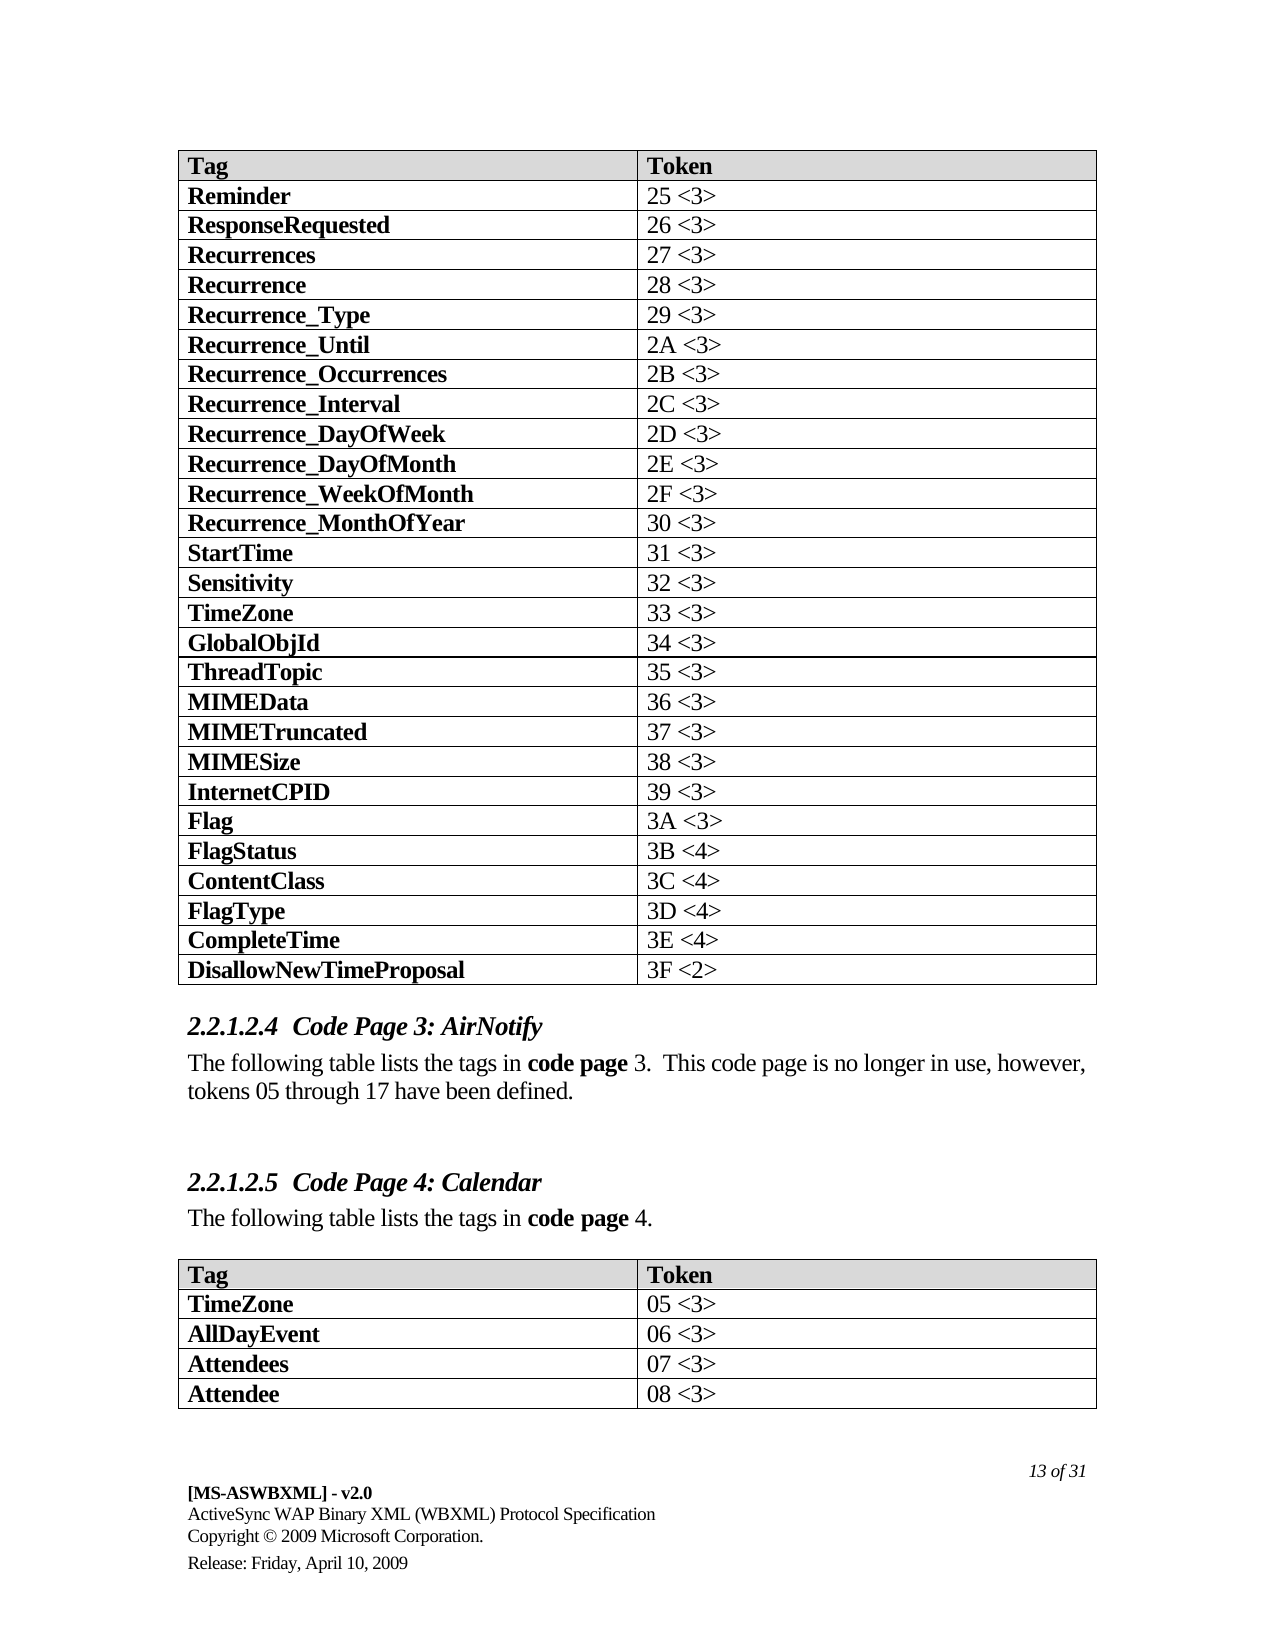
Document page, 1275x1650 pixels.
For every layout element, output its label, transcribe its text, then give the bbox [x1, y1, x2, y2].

table_cell Reminder [179, 181, 637, 209]
table_cell 3C <4> [638, 866, 1096, 895]
table_cell 2A <3> [638, 330, 1096, 358]
table_cell TimeZone [179, 598, 637, 627]
table_cell MIMETruncated [179, 717, 637, 746]
table_cell ContentClass [179, 866, 637, 895]
table_cell FlagStatus [179, 836, 637, 865]
table_cell 30 <3> [638, 509, 1096, 537]
table_cell 33 <3> [638, 598, 1096, 627]
table_cell DisallowNewTimeProposal [179, 955, 637, 984]
table_cell 28 <3> [638, 270, 1096, 299]
table_cell 3B <4> [638, 836, 1096, 865]
table_cell 37 <3> [638, 717, 1096, 746]
table_cell Flag [179, 806, 637, 835]
table_cell InternetCPID [179, 777, 637, 805]
table_cell 35 <3> [638, 658, 1096, 686]
table_cell 26 <3> [638, 211, 1096, 239]
table_cell StartTime [179, 538, 637, 567]
table_cell Recurrence_DayOfMonth [179, 449, 637, 478]
table_header Token [638, 1260, 1096, 1288]
table_cell Recurrence [179, 270, 637, 299]
subtitle Code Page 3: AirNotify [187, 1010, 1087, 1041]
table_cell Recurrence_MonthOfYear [179, 509, 637, 537]
table_cell MIMEData [179, 687, 637, 716]
table_cell Recurrence_DayOfWeek [179, 419, 637, 448]
table_cell 2D <3> [638, 419, 1096, 448]
table_cell 29 <3> [638, 300, 1096, 329]
table_cell AllDayEvent [179, 1319, 637, 1348]
table_cell 2B <3> [638, 360, 1096, 388]
table_cell 3D <4> [638, 896, 1096, 924]
table_cell Sensitivity [179, 568, 637, 597]
table_cell GlobalObjId [179, 628, 637, 656]
table_cell Recurrence_Occurrences [179, 360, 637, 388]
table_cell 07 <3> [638, 1349, 1096, 1378]
table_cell 36 <3> [638, 687, 1096, 716]
table_cell Attendees [179, 1349, 637, 1378]
table_cell 27 <3> [638, 240, 1096, 269]
table_header Tag [179, 1260, 637, 1288]
text The following table lists the tags in code page 4. [187, 1203, 1087, 1232]
table_cell FlagType [179, 896, 637, 924]
table_cell Recurrences [179, 240, 637, 269]
table_header Token [638, 151, 1096, 180]
table_cell ResponseRequested [179, 211, 637, 239]
table_cell 25 <3> [638, 181, 1096, 209]
table_cell 3E <4> [638, 926, 1096, 954]
table_cell MIMESize [179, 747, 637, 776]
table_cell 31 <3> [638, 538, 1096, 567]
table_cell Recurrence_Type [179, 300, 637, 329]
table_cell CompleteTime [179, 926, 637, 954]
table_cell Recurrence_WeekOfMonth [179, 479, 637, 507]
table_cell 2C <3> [638, 389, 1096, 418]
table_cell 05 <3> [638, 1290, 1096, 1318]
table_cell 3F <2> [638, 955, 1096, 984]
table_cell Recurrence_Interval [179, 389, 637, 418]
table_cell 32 <3> [638, 568, 1096, 597]
text The following table lists the tags in code page 3. This code page is no longer in use, however, tokens 05 through 17 have been defined. [187, 1048, 1087, 1105]
table_header Tag [179, 151, 637, 180]
table_cell Recurrence_Until [179, 330, 637, 358]
table_cell 2E <3> [638, 449, 1096, 478]
table_cell ThreadTopic [179, 658, 637, 686]
table_cell 34 <3> [638, 628, 1096, 656]
table_cell 08 <3> [638, 1379, 1096, 1408]
table_cell 39 <3> [638, 777, 1096, 805]
table_cell 06 <3> [638, 1319, 1096, 1348]
table_cell Attendee [179, 1379, 637, 1408]
subtitle Code Page 4: Calendar [187, 1166, 1087, 1197]
table_cell 38 <3> [638, 747, 1096, 776]
table_cell 3A <> [638, 806, 1096, 835]
table_cell TimeZone [179, 1290, 637, 1318]
table_cell 2F <3> [638, 479, 1096, 507]
